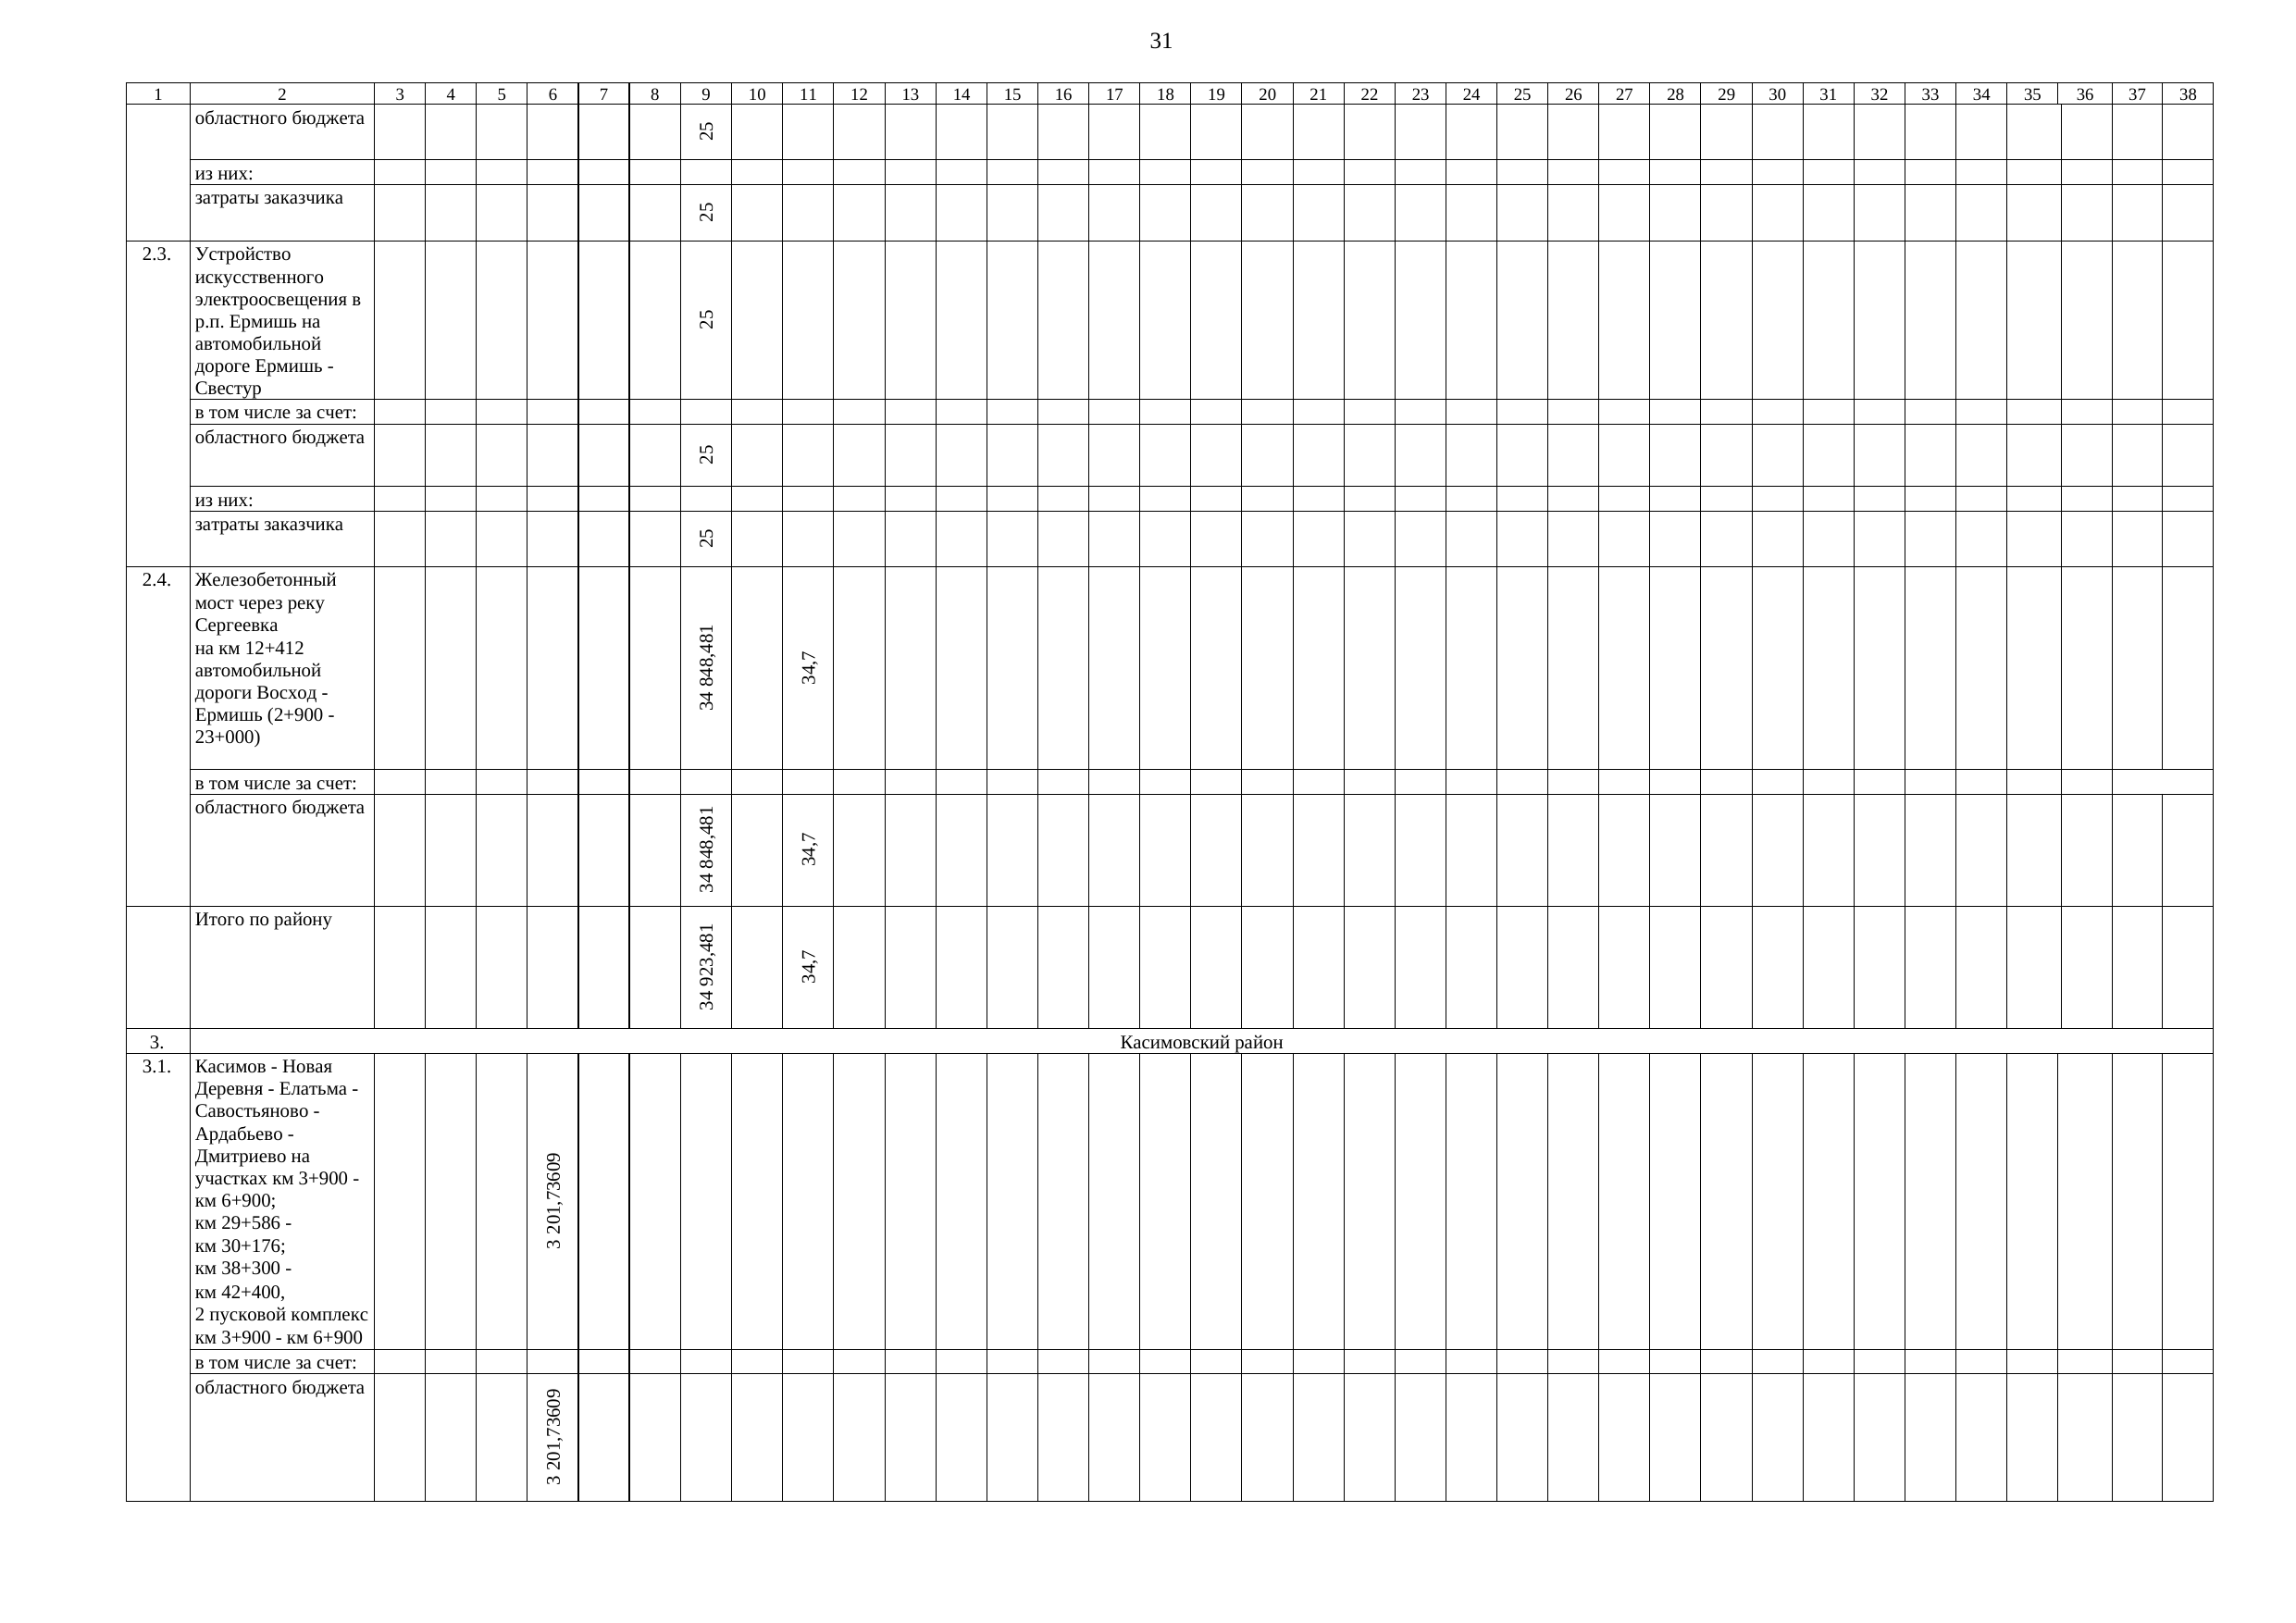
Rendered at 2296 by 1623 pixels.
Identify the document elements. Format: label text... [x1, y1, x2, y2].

table_cell [1956, 1350, 2006, 1373]
table_cell [732, 105, 782, 159]
table_cell [1038, 425, 1088, 486]
table_cell [477, 1374, 527, 1501]
table_cell [783, 1374, 833, 1501]
table_cell [1038, 185, 1088, 241]
table_cell [127, 794, 190, 905]
table_cell [2062, 567, 2112, 769]
table_cell [2113, 907, 2162, 1028]
table_cell [630, 185, 680, 241]
table_cell [681, 487, 731, 511]
table_cell [527, 242, 577, 399]
table_cell [1855, 160, 1905, 184]
table_cell [1038, 105, 1088, 159]
table_cell [1599, 242, 1649, 399]
table_cell [732, 795, 782, 905]
table_cell [375, 160, 425, 184]
table_cell [527, 567, 577, 769]
table_cell [2007, 770, 2061, 794]
table_cell [2113, 160, 2162, 184]
table_cell [783, 512, 833, 566]
table_cell [127, 424, 190, 486]
table_cell [1753, 242, 1803, 399]
table_cell [1905, 1374, 1955, 1501]
table_cell [886, 512, 936, 566]
table_cell [834, 185, 885, 241]
table_cell [1242, 1350, 1293, 1373]
table_cell [477, 242, 527, 399]
table_cell [127, 486, 190, 511]
table_cell [1650, 242, 1700, 399]
table_cell [1650, 1374, 1700, 1501]
table_header 9 [681, 83, 731, 104]
table_cell [1294, 1054, 1344, 1348]
table_cell [477, 425, 527, 486]
table_cell [886, 242, 936, 399]
table_cell [1140, 105, 1190, 159]
table_cell [1650, 185, 1700, 241]
table_cell [1548, 400, 1598, 423]
table_cell [1905, 770, 1955, 794]
table_cell [579, 160, 628, 184]
table_cell [2007, 567, 2061, 769]
table_cell [1905, 567, 1955, 769]
table_cell [1038, 1350, 1088, 1373]
table_cell [2058, 1350, 2112, 1373]
table_cell [1804, 185, 1854, 241]
table_cell [1191, 425, 1241, 486]
table_cell [1089, 105, 1139, 159]
table_cell [1599, 425, 1649, 486]
table_cell [375, 1054, 425, 1348]
table_cell [987, 185, 1037, 241]
table_cell [1294, 242, 1344, 399]
table_cell [1089, 1054, 1139, 1348]
table_cell 25 [681, 425, 731, 486]
table_cell [987, 1374, 1037, 1501]
table_cell [630, 105, 680, 159]
table_cell [579, 242, 628, 399]
table_cell [630, 242, 680, 399]
table_cell [834, 1374, 885, 1501]
table_cell [1191, 567, 1241, 769]
table_cell в том числе за счет: [191, 400, 374, 423]
table_header 15 [987, 83, 1037, 104]
table_cell [783, 242, 833, 399]
table_cell [1497, 400, 1547, 423]
table_cell [987, 512, 1037, 566]
table_header 34 [1956, 83, 2006, 104]
table_cell [937, 185, 987, 241]
table_cell [1446, 512, 1496, 566]
table_cell [2007, 160, 2061, 184]
table_cell [1650, 487, 1700, 511]
table_cell [937, 160, 987, 184]
table_header 19 [1191, 83, 1241, 104]
table_header 22 [1345, 83, 1395, 104]
table_cell 2.3. [127, 242, 190, 399]
table_cell [1089, 770, 1139, 794]
table_cell [1548, 1350, 1598, 1373]
table_cell [1140, 770, 1190, 794]
table_header 38 [2163, 83, 2213, 104]
table_cell [1905, 512, 1955, 566]
table_cell [527, 400, 577, 423]
table_cell [1650, 105, 1700, 159]
table_cell [732, 1054, 782, 1348]
table_cell [630, 160, 680, 184]
table_cell [375, 770, 425, 794]
table_cell в том числе за счет: [191, 1350, 374, 1373]
table_cell [681, 1350, 731, 1373]
table_cell [1396, 487, 1446, 511]
table_cell [732, 487, 782, 511]
table_cell [1396, 1374, 1446, 1501]
table_cell [2113, 105, 2162, 159]
table_cell [127, 1349, 190, 1373]
table_cell [1242, 105, 1293, 159]
table_cell [1396, 907, 1446, 1028]
table_cell [834, 242, 885, 399]
table_cell [1701, 512, 1752, 566]
table_cell [630, 400, 680, 423]
table_cell [1140, 795, 1190, 905]
table_cell [732, 1350, 782, 1373]
table_cell [1701, 770, 1752, 794]
table_cell [732, 512, 782, 566]
table_cell [1599, 512, 1649, 566]
table_cell [579, 105, 628, 159]
table_cell [1396, 512, 1446, 566]
table_cell [1140, 242, 1190, 399]
table_cell [1753, 425, 1803, 486]
table_cell [1191, 185, 1241, 241]
table_cell [527, 770, 577, 794]
table_cell [579, 487, 628, 511]
table_cell [1753, 400, 1803, 423]
table_cell [527, 512, 577, 566]
table_cell [630, 425, 680, 486]
table_cell [1548, 512, 1598, 566]
table_cell [2062, 242, 2112, 399]
table_cell [1396, 160, 1446, 184]
table_cell [1701, 425, 1752, 486]
table_cell 34,7 [783, 795, 833, 905]
table_cell [1038, 795, 1088, 905]
table_cell [2007, 1374, 2057, 1501]
table_header 17 [1089, 83, 1139, 104]
table_cell [886, 567, 936, 769]
table_cell [477, 1350, 527, 1373]
table_cell [630, 1054, 680, 1348]
table_cell [886, 1350, 936, 1373]
table_cell [1905, 907, 1955, 1028]
table_cell [1396, 770, 1446, 794]
table_cell [2007, 400, 2061, 423]
table_cell [1396, 1350, 1446, 1373]
table_cell [1446, 1350, 1496, 1373]
table_cell [426, 1374, 476, 1501]
table_cell [1191, 487, 1241, 511]
table_cell [987, 1054, 1037, 1348]
table_cell [1140, 160, 1190, 184]
table_cell [1345, 400, 1395, 423]
table_cell [1599, 1054, 1649, 1348]
table_cell [1140, 400, 1190, 423]
table_cell [579, 425, 628, 486]
table_cell [1956, 185, 2006, 241]
table_header 29 [1701, 83, 1752, 104]
table_cell [1855, 1350, 1905, 1373]
table_cell [987, 400, 1037, 423]
table_cell [1956, 242, 2006, 399]
table_cell [1650, 400, 1700, 423]
table_cell [1089, 425, 1139, 486]
table_cell [1905, 425, 1955, 486]
table_cell [2113, 512, 2162, 566]
table_cell [1345, 770, 1395, 794]
table_cell 34,7 [783, 907, 833, 1028]
table_cell [127, 907, 190, 1028]
table_cell [1804, 400, 1854, 423]
table_cell [1548, 795, 1598, 905]
table_cell [1599, 487, 1649, 511]
table_cell [127, 184, 190, 241]
table_cell [375, 1374, 425, 1501]
table_cell [1089, 160, 1139, 184]
table_cell [1650, 425, 1700, 486]
table_cell [1345, 105, 1395, 159]
table_cell [2113, 1054, 2162, 1348]
table_cell [1396, 105, 1446, 159]
table_cell [426, 487, 476, 511]
table_cell [1446, 795, 1496, 905]
table_cell [1855, 425, 1905, 486]
table_cell [1855, 907, 1905, 1028]
table_cell [477, 160, 527, 184]
table_cell [732, 242, 782, 399]
table_cell [1855, 105, 1905, 159]
table_cell [1497, 907, 1547, 1028]
table_cell [1396, 185, 1446, 241]
table_header 24 [1446, 83, 1496, 104]
table_cell [1242, 770, 1293, 794]
table_cell [1038, 1374, 1088, 1501]
table_cell [1548, 1054, 1598, 1348]
table_cell [426, 425, 476, 486]
table_cell [732, 1374, 782, 1501]
table_cell [987, 795, 1037, 905]
table_cell [1701, 487, 1752, 511]
table_cell [1497, 1374, 1547, 1501]
table_cell [1497, 567, 1547, 769]
table_cell [1294, 1350, 1344, 1373]
table_cell [886, 185, 936, 241]
table_cell [1599, 1350, 1649, 1373]
table_cell [886, 1374, 936, 1501]
table_cell [1294, 795, 1344, 905]
table_cell [1701, 105, 1752, 159]
table_header 32 [1855, 83, 1905, 104]
table_cell 34 923,481 [681, 907, 731, 1028]
table_cell [1345, 487, 1395, 511]
table_cell [987, 242, 1037, 399]
table_cell Касимов - Новая Деревня - Елатьма - Савостьяново - Ардабьево - Дмитриево на участках км 3+900 - км 6+900; км 29+586 - км 30+176; км 38+300 - км 42+400, 2 пусковой комплекс км 3+900 - км 6+900 [191, 1054, 374, 1348]
table_cell [1905, 185, 1955, 241]
table_cell [681, 1054, 731, 1348]
table_header 6 [527, 83, 577, 104]
table_cell [1701, 1054, 1752, 1348]
table_cell [834, 512, 885, 566]
table_cell [834, 487, 885, 511]
table_cell [1140, 907, 1190, 1028]
table_cell [834, 567, 885, 769]
table_header 27 [1599, 83, 1649, 104]
table_cell [1956, 105, 2006, 159]
table_cell [1804, 487, 1854, 511]
table_header 16 [1038, 83, 1088, 104]
table_cell [783, 185, 833, 241]
table_cell [375, 242, 425, 399]
table_cell [375, 400, 425, 423]
table_cell [2163, 907, 2213, 1028]
table_cell [886, 795, 936, 905]
table_cell [1089, 487, 1139, 511]
table_cell [681, 400, 731, 423]
table_cell [1497, 1054, 1547, 1348]
table_cell [1753, 795, 1803, 905]
table_cell [527, 160, 577, 184]
table_cell [579, 567, 628, 769]
table_cell затраты заказчика [191, 512, 374, 566]
table_cell [630, 1350, 680, 1373]
table_cell [477, 567, 527, 769]
table_cell [1140, 1350, 1190, 1373]
table_cell [1242, 907, 1293, 1028]
table_cell [2113, 770, 2213, 794]
table_cell [2062, 795, 2112, 905]
table_cell [1599, 185, 1649, 241]
table_cell [783, 160, 833, 184]
table_cell [1191, 105, 1241, 159]
table_cell [375, 487, 425, 511]
table_cell [834, 770, 885, 794]
table_cell [2062, 105, 2112, 159]
table_cell [987, 160, 1037, 184]
table_cell [1140, 425, 1190, 486]
table_cell [1956, 400, 2006, 423]
table_cell [2163, 487, 2213, 511]
table_cell [375, 1350, 425, 1373]
table_cell [834, 400, 885, 423]
table_cell [1242, 185, 1293, 241]
table_cell [732, 770, 782, 794]
table_cell [1855, 185, 1905, 241]
table_cell [1855, 795, 1905, 905]
table_cell [732, 425, 782, 486]
table_cell 34 848,481 [681, 795, 731, 905]
table_cell [937, 770, 987, 794]
table_cell [1446, 1374, 1496, 1501]
table_cell [681, 1374, 731, 1501]
table_cell [477, 185, 527, 241]
table_cell [579, 795, 628, 905]
table_cell [2113, 185, 2162, 241]
table_cell [1294, 105, 1344, 159]
table_cell [732, 400, 782, 423]
table_cell [2007, 105, 2061, 159]
table_cell [886, 770, 936, 794]
table_cell 3. [127, 1029, 190, 1053]
table_cell [1140, 567, 1190, 769]
table_cell [886, 907, 936, 1028]
table_cell [783, 770, 833, 794]
table_cell [1855, 770, 1905, 794]
table_cell [1191, 160, 1241, 184]
table_cell [987, 487, 1037, 511]
table_cell [2007, 185, 2061, 241]
table_cell [127, 511, 190, 566]
table_cell [375, 512, 425, 566]
table_cell [1599, 795, 1649, 905]
table_cell [2058, 1374, 2112, 1501]
table_cell Касимовский район [191, 1029, 2213, 1053]
table_header 13 [886, 83, 936, 104]
table_cell [2163, 567, 2213, 769]
table_header 37 [2113, 83, 2162, 104]
table_cell [1038, 400, 1088, 423]
table_cell [1753, 105, 1803, 159]
table_cell [1497, 185, 1547, 241]
table_cell [1345, 795, 1395, 905]
table_cell [375, 185, 425, 241]
table_cell [937, 512, 987, 566]
table_cell [1242, 425, 1293, 486]
table_cell [426, 567, 476, 769]
table_cell [886, 487, 936, 511]
table_header 21 [1294, 83, 1344, 104]
table_cell 3 201,73609 [527, 1374, 577, 1501]
table_cell [1905, 487, 1955, 511]
table_cell [527, 795, 577, 905]
table_cell [1038, 242, 1088, 399]
table_header 11 [783, 83, 833, 104]
table_header 5 [477, 83, 527, 104]
table_cell [1191, 1350, 1241, 1373]
table_cell [630, 770, 680, 794]
table_cell [1345, 907, 1395, 1028]
table_cell [426, 1350, 476, 1373]
table_cell [1650, 907, 1700, 1028]
table_cell [1089, 567, 1139, 769]
table_cell [2113, 242, 2162, 399]
table_cell [1855, 1374, 1905, 1501]
table_header 23 [1396, 83, 1446, 104]
table_cell [1753, 160, 1803, 184]
table_cell [1345, 512, 1395, 566]
table_cell [1804, 425, 1854, 486]
table_cell [937, 1054, 987, 1348]
table_cell [783, 1350, 833, 1373]
table_cell [127, 769, 190, 794]
table_cell [1548, 1374, 1598, 1501]
table_header 2 [191, 83, 374, 104]
table_cell [1650, 770, 1700, 794]
table_cell [1242, 512, 1293, 566]
table_cell [834, 907, 885, 1028]
table_cell [1089, 242, 1139, 399]
table_cell [1753, 567, 1803, 769]
table_cell 25 [681, 105, 731, 159]
table_cell 3 201,73609 [527, 1054, 577, 1348]
table_cell [886, 425, 936, 486]
table_cell [1140, 185, 1190, 241]
table_cell [579, 400, 628, 423]
table_cell [579, 770, 628, 794]
table_cell 34,7 [783, 567, 833, 769]
table_cell из них: [191, 160, 374, 184]
table_cell [1396, 795, 1446, 905]
table_cell [527, 425, 577, 486]
table_cell [2113, 487, 2162, 511]
table_cell [1804, 1350, 1854, 1373]
table_cell [886, 1054, 936, 1348]
table_cell [1753, 770, 1803, 794]
table_cell [527, 487, 577, 511]
table_cell [1548, 425, 1598, 486]
table_cell [2007, 512, 2061, 566]
table_cell [2007, 795, 2061, 905]
table_cell [630, 512, 680, 566]
table_cell [579, 907, 628, 1028]
table_cell [1089, 1350, 1139, 1373]
table_cell 25 [681, 242, 731, 399]
table_cell [834, 795, 885, 905]
table_cell [2113, 400, 2162, 423]
table_cell [1191, 795, 1241, 905]
table_cell областного бюджета [191, 795, 374, 905]
table_cell [1753, 487, 1803, 511]
table_cell [2007, 487, 2061, 511]
table_cell [732, 907, 782, 1028]
table_cell [1446, 242, 1496, 399]
table_cell [1396, 400, 1446, 423]
table_header 18 [1140, 83, 1190, 104]
table_cell [1804, 795, 1854, 905]
table_cell [1396, 1054, 1446, 1348]
table_cell [2062, 770, 2112, 794]
table_cell [1294, 185, 1344, 241]
table_cell из них: [191, 487, 374, 511]
table_cell [1701, 185, 1752, 241]
table_cell [1650, 1350, 1700, 1373]
table_cell [1548, 105, 1598, 159]
table_cell [1446, 770, 1496, 794]
table_cell [1497, 770, 1547, 794]
table_cell [1345, 1054, 1395, 1348]
table_cell [1038, 160, 1088, 184]
table_cell [987, 105, 1037, 159]
table_cell [426, 795, 476, 905]
table_cell [527, 105, 577, 159]
table_header 4 [426, 83, 476, 104]
table_cell [127, 399, 190, 423]
table_cell [1650, 795, 1700, 905]
table_cell [1956, 512, 2006, 566]
table_cell [1038, 487, 1088, 511]
table_cell [1701, 795, 1752, 905]
table_cell [1038, 1054, 1088, 1348]
table_cell 34 848,481 [681, 567, 731, 769]
table_cell [1191, 1374, 1241, 1501]
table_cell [1446, 105, 1496, 159]
table_cell [477, 1054, 527, 1348]
table_cell [1140, 512, 1190, 566]
table_cell [1804, 242, 1854, 399]
table_cell [1701, 567, 1752, 769]
table_cell [630, 1374, 680, 1501]
table_cell [783, 425, 833, 486]
table_cell [1599, 160, 1649, 184]
table_cell [1855, 400, 1905, 423]
table_cell [1242, 567, 1293, 769]
table_cell [937, 795, 987, 905]
table_cell [1294, 512, 1344, 566]
table_cell [1294, 567, 1344, 769]
table_cell [1497, 105, 1547, 159]
table_cell [1599, 1374, 1649, 1501]
table_cell [1701, 1374, 1752, 1501]
table_cell [426, 770, 476, 794]
table_cell [1294, 400, 1344, 423]
table_cell [1191, 400, 1241, 423]
table_cell [1294, 425, 1344, 486]
table_cell областного бюджета [191, 105, 374, 159]
table_cell [1701, 160, 1752, 184]
table_cell [579, 185, 628, 241]
table_cell [987, 770, 1037, 794]
table_cell [1548, 242, 1598, 399]
table_cell затраты заказчика [191, 185, 374, 241]
table_cell [1855, 1054, 1905, 1348]
table_cell [1089, 400, 1139, 423]
table_cell [2163, 512, 2213, 566]
table_cell [1905, 242, 1955, 399]
table_cell [1497, 512, 1547, 566]
table_cell [1242, 242, 1293, 399]
table_cell [2113, 1374, 2162, 1501]
table_cell [1038, 512, 1088, 566]
table_cell [1956, 160, 2006, 184]
table_cell [2163, 105, 2213, 159]
table_cell [1345, 160, 1395, 184]
table_cell областного бюджета [191, 1374, 374, 1501]
table_cell [127, 1373, 190, 1501]
table_header 14 [937, 83, 987, 104]
table_cell [127, 159, 190, 184]
table_cell [732, 160, 782, 184]
table_cell [937, 1374, 987, 1501]
table_cell [1294, 160, 1344, 184]
table_cell [1804, 1374, 1854, 1501]
table_cell [1956, 425, 2006, 486]
table_cell [1855, 242, 1905, 399]
table_cell [937, 242, 987, 399]
table_cell [1548, 160, 1598, 184]
table_cell [2062, 487, 2112, 511]
table_header 30 [1753, 83, 1803, 104]
table_cell [1956, 487, 2006, 511]
table_cell [1650, 567, 1700, 769]
table_cell [834, 1054, 885, 1348]
table_cell Устройство искусственного электроосвещения в р.п. Ермишь на автомобильной дороге Ермишь - Свестур [191, 242, 374, 399]
table_cell [1753, 907, 1803, 1028]
table_cell [2007, 425, 2061, 486]
table_cell [426, 185, 476, 241]
table_cell [1038, 907, 1088, 1028]
table_cell [1855, 487, 1905, 511]
table_cell [1855, 512, 1905, 566]
table_header 20 [1242, 83, 1293, 104]
table_cell [2113, 795, 2162, 905]
table_cell [681, 770, 731, 794]
table_cell [834, 105, 885, 159]
table_cell [375, 795, 425, 905]
table_cell [937, 400, 987, 423]
table_header 1 [127, 83, 190, 104]
table_cell [2007, 1054, 2057, 1348]
table_cell [1956, 1374, 2006, 1501]
table_cell [426, 242, 476, 399]
table_cell [579, 512, 628, 566]
table_cell [1497, 425, 1547, 486]
table_cell [527, 907, 577, 1028]
table_cell [375, 425, 425, 486]
table_cell [937, 487, 987, 511]
table_cell [1446, 400, 1496, 423]
table_cell [1905, 795, 1955, 905]
table_cell [2058, 1054, 2112, 1348]
table_cell [1294, 487, 1344, 511]
table_cell [1242, 1374, 1293, 1501]
table_cell [1753, 1350, 1803, 1373]
table_header 3 [375, 83, 425, 104]
table_cell [783, 487, 833, 511]
table_cell [1497, 242, 1547, 399]
table_cell [2163, 400, 2213, 423]
table_cell [1650, 1054, 1700, 1348]
table_cell [1956, 795, 2006, 905]
table_cell [1548, 567, 1598, 769]
table_cell [1345, 425, 1395, 486]
table_cell [1701, 907, 1752, 1028]
table_header 35 [2007, 83, 2057, 104]
table_cell [1804, 160, 1854, 184]
table_cell [1905, 400, 1955, 423]
table_cell [1446, 425, 1496, 486]
table_cell [2163, 1350, 2213, 1373]
table_cell [477, 400, 527, 423]
table_cell [987, 907, 1037, 1028]
table_cell [2163, 185, 2213, 241]
table_cell [2113, 567, 2162, 769]
table_cell [1446, 907, 1496, 1028]
table_cell [426, 907, 476, 1028]
table_cell [1497, 487, 1547, 511]
table_cell [2113, 425, 2162, 486]
table_header 25 [1497, 83, 1547, 104]
table_cell [987, 425, 1037, 486]
table_cell Итого по району [191, 907, 374, 1028]
table_cell [1497, 795, 1547, 905]
table_cell [1956, 567, 2006, 769]
table_cell [1089, 907, 1139, 1028]
table_cell [2062, 160, 2112, 184]
table_cell [1294, 907, 1344, 1028]
table_cell [1599, 907, 1649, 1028]
table_cell [783, 105, 833, 159]
table_cell [630, 487, 680, 511]
table_cell [886, 160, 936, 184]
table_cell [2163, 1374, 2213, 1501]
table_cell [1650, 512, 1700, 566]
table_cell [1548, 487, 1598, 511]
table_cell [937, 425, 987, 486]
table_cell [1753, 185, 1803, 241]
table_cell [783, 1054, 833, 1348]
table_cell [1396, 567, 1446, 769]
table_cell [1956, 1054, 2006, 1348]
table_cell [477, 770, 527, 794]
table_cell [1599, 770, 1649, 794]
table_cell [1242, 160, 1293, 184]
table_cell [1345, 1374, 1395, 1501]
table_cell [2113, 1350, 2162, 1373]
table_cell [1599, 567, 1649, 769]
table_cell [1191, 512, 1241, 566]
table_cell [1701, 1350, 1752, 1373]
table_cell [1140, 1054, 1190, 1348]
table_cell [2007, 1350, 2057, 1373]
table_cell [1038, 770, 1088, 794]
table_header 12 [834, 83, 885, 104]
table_cell [1650, 160, 1700, 184]
table_cell в том числе за счет: [191, 770, 374, 794]
table_cell [527, 1350, 577, 1373]
table_cell [630, 907, 680, 1028]
table_cell [1753, 1374, 1803, 1501]
table_cell [1753, 512, 1803, 566]
table_cell [1548, 770, 1598, 794]
table_cell [1804, 567, 1854, 769]
table_cell [477, 907, 527, 1028]
table_cell [2062, 512, 2112, 566]
table_cell [834, 425, 885, 486]
table_header 28 [1650, 83, 1700, 104]
table_cell [2163, 795, 2213, 905]
table_cell [375, 907, 425, 1028]
table_header 7 [579, 83, 628, 104]
table_cell [1089, 795, 1139, 905]
table_cell [375, 567, 425, 769]
table_cell [375, 105, 425, 159]
table_cell [2163, 160, 2213, 184]
table_cell [1089, 512, 1139, 566]
table_cell [937, 1350, 987, 1373]
table_cell [2062, 907, 2112, 1028]
table_cell [1905, 1350, 1955, 1373]
table_cell [1804, 1054, 1854, 1348]
table_header 10 [732, 83, 782, 104]
table_cell [834, 1350, 885, 1373]
table_cell [732, 567, 782, 769]
table_cell [1294, 1374, 1344, 1501]
table_cell [1191, 242, 1241, 399]
table_cell [1905, 160, 1955, 184]
table_cell [477, 795, 527, 905]
table_cell 3.1. [127, 1054, 190, 1348]
table_cell [1242, 1054, 1293, 1348]
table_cell областного бюджета [191, 425, 374, 486]
table_cell [1446, 487, 1496, 511]
table_cell [630, 795, 680, 905]
table_cell [1345, 185, 1395, 241]
table_cell 25 [681, 512, 731, 566]
table_cell [1191, 1054, 1241, 1348]
table_cell [1855, 567, 1905, 769]
table_cell [886, 400, 936, 423]
table_cell [1038, 567, 1088, 769]
table_cell [1804, 105, 1854, 159]
table_cell [426, 1054, 476, 1348]
table_cell 25 [681, 185, 731, 241]
table_cell [2163, 425, 2213, 486]
table_cell [2163, 242, 2213, 399]
table_cell [1345, 567, 1395, 769]
table_cell [477, 487, 527, 511]
table_cell [732, 185, 782, 241]
table_cell [579, 1350, 628, 1373]
table_cell [2007, 242, 2061, 399]
table_cell [987, 567, 1037, 769]
table_cell [834, 160, 885, 184]
table_header 36 [2058, 83, 2112, 104]
table_cell [1956, 907, 2006, 1028]
table_cell [477, 105, 527, 159]
table_cell [1548, 907, 1598, 1028]
table_cell [1446, 185, 1496, 241]
table_cell [1242, 487, 1293, 511]
table_cell [1242, 400, 1293, 423]
table_cell [1804, 770, 1854, 794]
table_cell [2163, 1054, 2213, 1348]
table_cell [937, 105, 987, 159]
table_cell [127, 105, 190, 159]
table_cell [937, 907, 987, 1028]
table_cell [1140, 487, 1190, 511]
table_cell [2062, 185, 2112, 241]
table_cell [1140, 1374, 1190, 1501]
table_cell [1497, 160, 1547, 184]
table_cell [1599, 400, 1649, 423]
table_cell [579, 1054, 628, 1348]
table_cell [1905, 105, 1955, 159]
table_header 26 [1548, 83, 1598, 104]
table_cell [1294, 770, 1344, 794]
table_cell [1701, 242, 1752, 399]
table_cell [426, 512, 476, 566]
table_cell Железобетонный мост через реку Сергеевка на км 12+412 автомобильной дороги Восход - Ермишь (2+900 - 23+000) [191, 567, 374, 769]
table_cell [1396, 242, 1446, 399]
table_cell [527, 185, 577, 241]
table_cell [1599, 105, 1649, 159]
table_cell [2062, 425, 2112, 486]
table_header 8 [630, 83, 680, 104]
table_cell [1446, 1054, 1496, 1348]
table_cell [987, 1350, 1037, 1373]
table_cell [2007, 907, 2061, 1028]
table_cell [1753, 1054, 1803, 1348]
table_cell [477, 512, 527, 566]
table_cell [783, 400, 833, 423]
table_cell [1089, 1374, 1139, 1501]
table_cell [1956, 770, 2006, 794]
table_cell [1191, 907, 1241, 1028]
table_cell [1446, 160, 1496, 184]
table_cell [1396, 425, 1446, 486]
table_cell [579, 1374, 628, 1501]
table_cell [1497, 1350, 1547, 1373]
table_header 31 [1804, 83, 1854, 104]
table_cell [937, 567, 987, 769]
table_cell [1089, 185, 1139, 241]
table_cell [681, 160, 731, 184]
table_cell [426, 105, 476, 159]
table_cell [426, 160, 476, 184]
table_cell [886, 105, 936, 159]
table_cell [1548, 185, 1598, 241]
table_cell [1905, 1054, 1955, 1348]
table_cell [1191, 770, 1241, 794]
table_cell [1804, 907, 1854, 1028]
table_cell 2.4. [127, 567, 190, 769]
table_cell [1804, 512, 1854, 566]
table_header 33 [1905, 83, 1955, 104]
table_cell [1345, 242, 1395, 399]
table_cell [426, 400, 476, 423]
table_cell [2062, 400, 2112, 423]
table_cell [1446, 567, 1496, 769]
table_cell [1242, 795, 1293, 905]
table_cell [1701, 400, 1752, 423]
table_cell [1345, 1350, 1395, 1373]
table_cell [630, 567, 680, 769]
